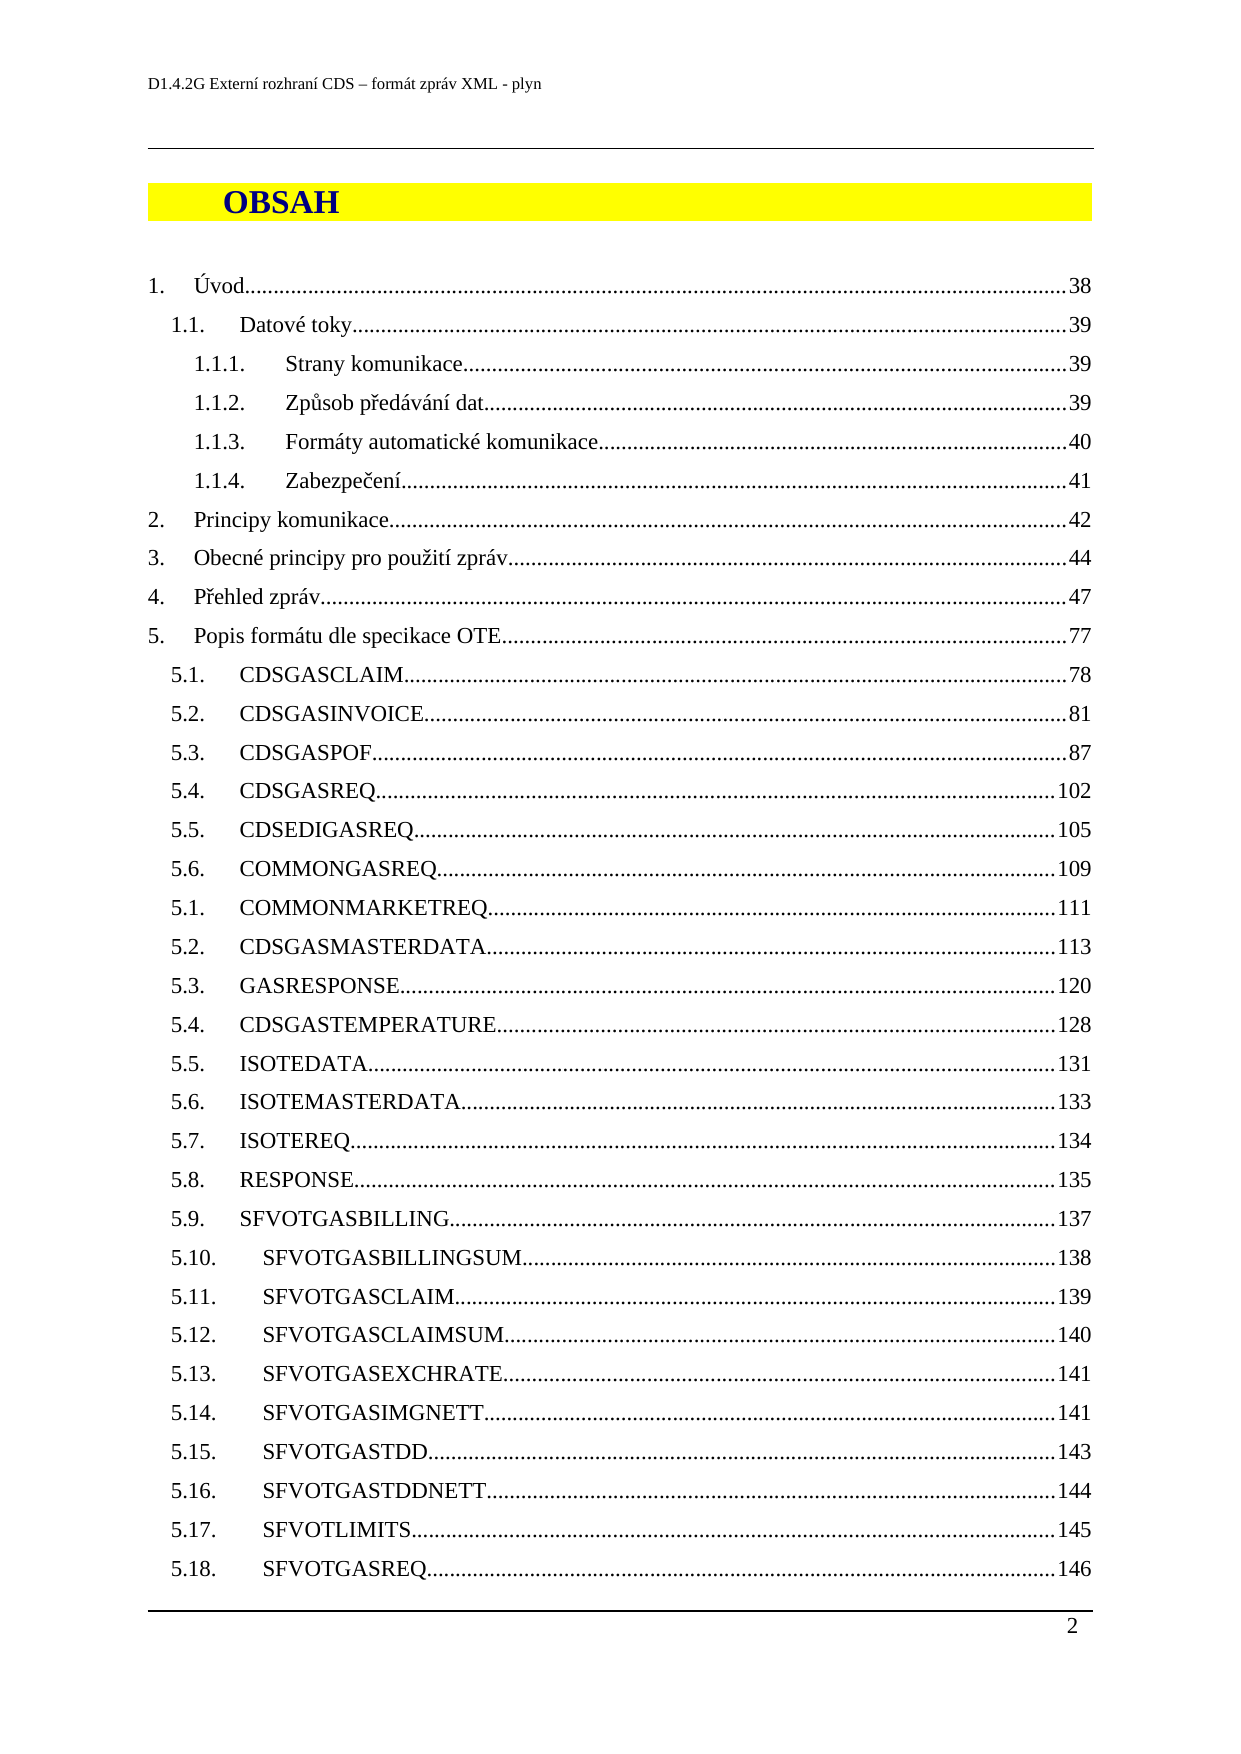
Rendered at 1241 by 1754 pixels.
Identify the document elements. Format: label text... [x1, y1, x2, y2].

text 5.16. SFVOTGASTDDNETT 144 [171, 1477, 1092, 1503]
text 5.18. SFVOTGASREQ 146 [171, 1555, 1092, 1581]
text 1.1.3. Formáty automatické komunikace 40 [193, 428, 1092, 454]
text 5.1. COMMONMARKETREQ 111 [171, 894, 1092, 921]
text 1.1. Datové toky 39 [171, 311, 1092, 338]
text 3. Obecné principy pro použití zpráv 44 [148, 544, 1092, 571]
text 5.6. ISOTEMASTERDATA 133 [171, 1088, 1092, 1115]
text 5.2. CDSGASMASTERDATA 113 [171, 933, 1092, 959]
text 5.5. CDSEDIGASREQ 105 [171, 816, 1092, 843]
text 5. Popis formátu dle specikace OTE 77 [148, 622, 1092, 648]
text 5.9. SFVOTGASBILLING 137 [171, 1205, 1092, 1231]
text 5.8. RESPONSE 135 [171, 1166, 1092, 1192]
text 1.1.4. Zabezpečení 41 [193, 467, 1092, 493]
text 5.3. GASRESPONSE 120 [171, 972, 1092, 998]
text 2. Principy komunikace 42 [148, 506, 1092, 532]
subtitle OBSAH [148, 183, 1092, 221]
text 5.4. CDSGASTEMPERATURE 128 [171, 1011, 1092, 1037]
text 5.2. CDSGASINVOICE 81 [171, 700, 1092, 726]
text 5.6. COMMONGASREQ 109 [171, 855, 1092, 882]
text 1. Úvod 38 [148, 272, 1092, 299]
text 5.3. CDSGASPOF 87 [171, 739, 1092, 765]
text 5.1. CDSGASCLAIM 78 [171, 661, 1092, 687]
text 5.17. SFVOTLIMITS 145 [171, 1516, 1092, 1542]
text 5.14. SFVOTGASIMGNETT 141 [171, 1399, 1092, 1426]
text 5.5. ISOTEDATA 131 [171, 1049, 1092, 1076]
text 5.10. SFVOTGASBILLINGSUM 138 [171, 1244, 1092, 1270]
text 5.12. SFVOTGASCLAIMSUM 140 [171, 1322, 1092, 1348]
text 5.13. SFVOTGASEXCHRATE 141 [171, 1360, 1092, 1387]
text 5.7. ISOTEREQ 134 [171, 1127, 1092, 1154]
text 1.1.2. Způsob předávání dat 39 [193, 389, 1092, 415]
text 5.11. SFVOTGASCLAIM 139 [171, 1283, 1092, 1309]
text 5.4. CDSGASREQ 102 [171, 778, 1092, 804]
text 1.1.1. Strany komunikace 39 [193, 350, 1092, 377]
text 4. Přehled zpráv 47 [148, 583, 1092, 610]
text 5.15. SFVOTGASTDD 143 [171, 1438, 1092, 1464]
